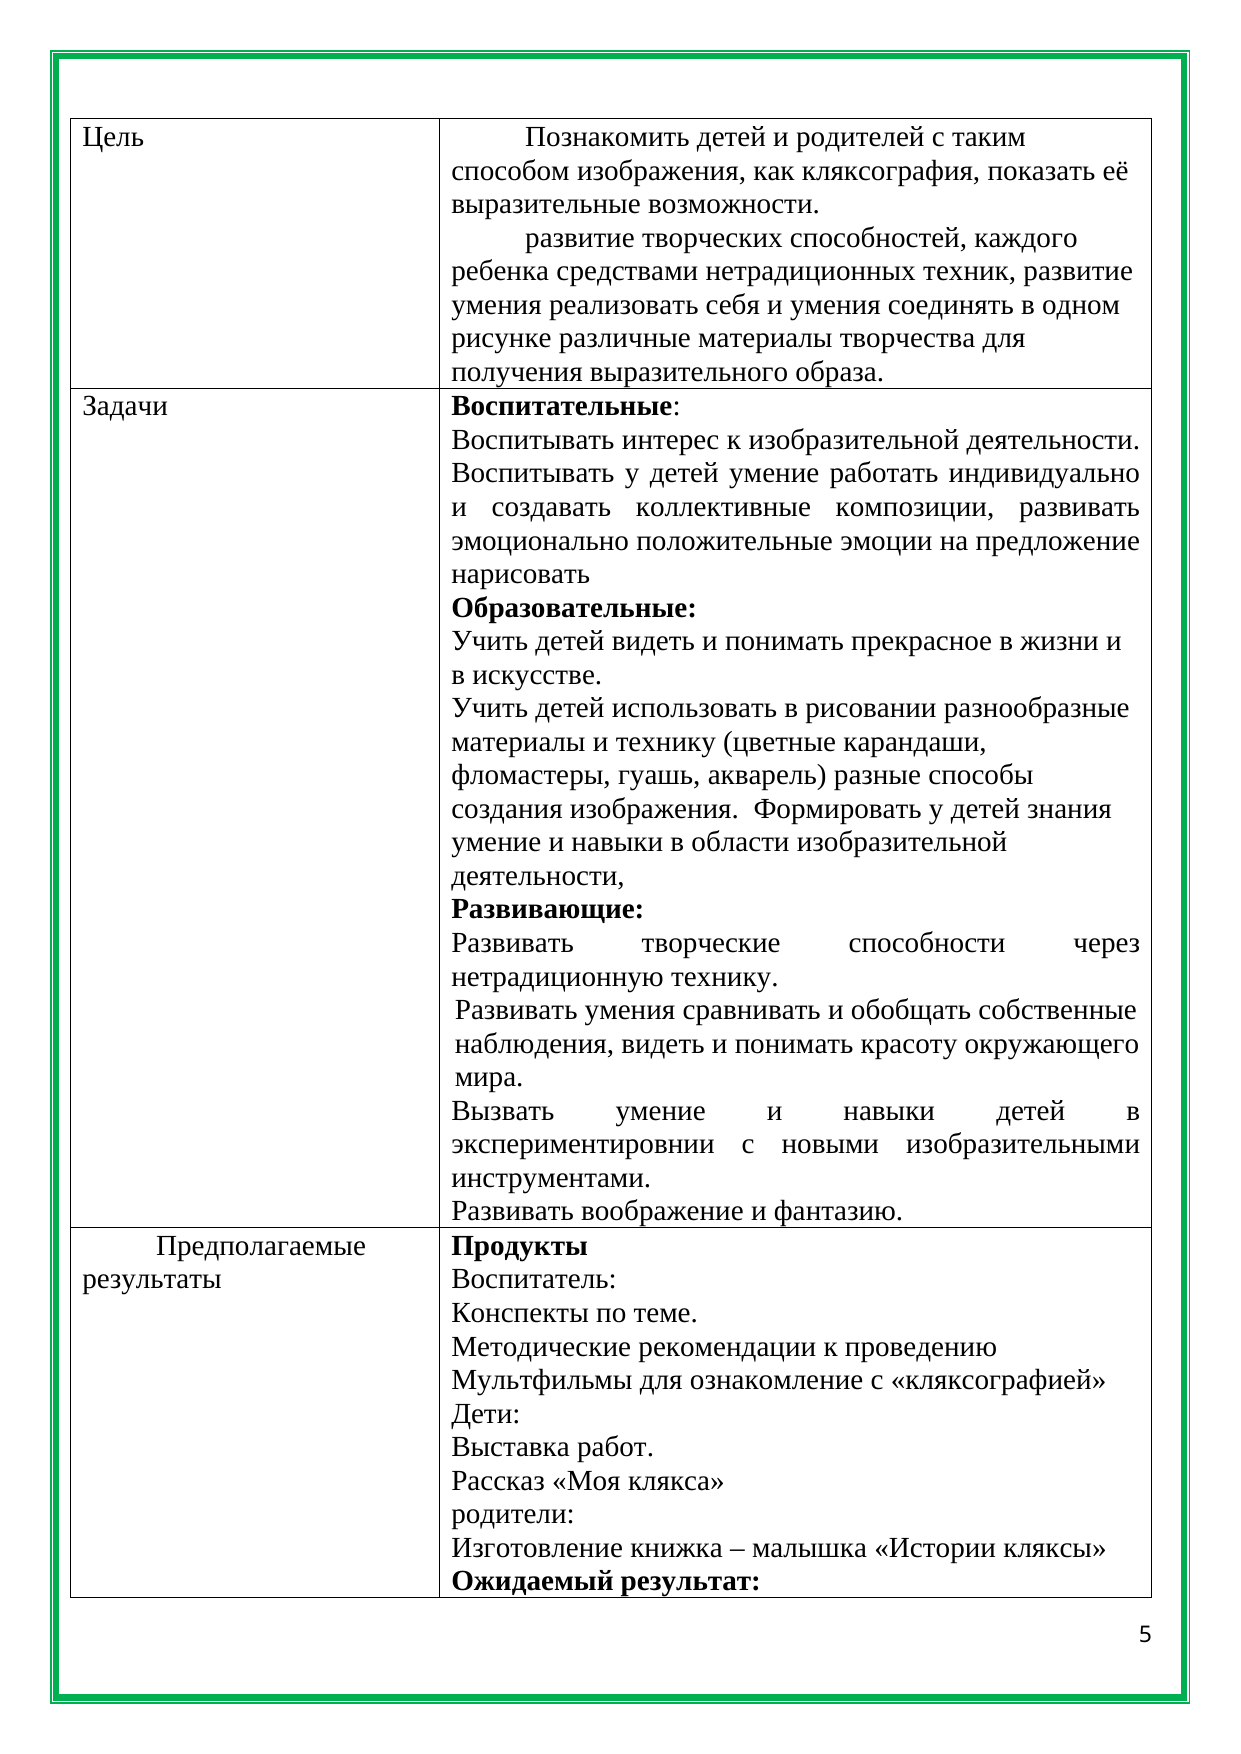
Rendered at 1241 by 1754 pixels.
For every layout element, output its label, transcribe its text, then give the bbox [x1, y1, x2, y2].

table_cell Задачи [71, 389, 439, 1227]
table_cell Воспитательные: Воспитывать интерес к изобразительной деятельности. Воспитывать у детей умение работать индивидуально и создавать коллективные композиции, развивать эмоционально положительные эмоции на предложение нарисовать Образовательные: Учить детей видеть и понимать прекрасное в жизни и в искусстве. Учить детей использовать в рисовании разнообразные материалы и технику (цветные карандаши, фломастеры, гуашь, акварель) разные способы создания изображения. Формировать у детей знания умение и навыки в области изобразительной деятельности, Развивающие: Развивать творческие способности через нетрадиционную технику. Развивать умения сравнивать и обобщать собственные наблюдения, видеть и понимать красоту окружающего мира. Вызвать умение и навыки детей в экспериментировнии с новыми изобразительными инструментами. Развивать воображение и фантазию. [440, 389, 1151, 1227]
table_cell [440, 1228, 1151, 1597]
table_cell Цель [71, 119, 439, 387]
table_cell Познакомить детей и родителей с таким способом изображения, как кляксография, показать её выразительные возможности. развитие творческих способностей, каждого ребенка средствами нетрадиционных техник, развитие умения реализовать себя и умения соединять в одном рисунке различные материалы творчества для получения выразительного образа. [440, 119, 1151, 387]
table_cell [71, 1228, 439, 1597]
